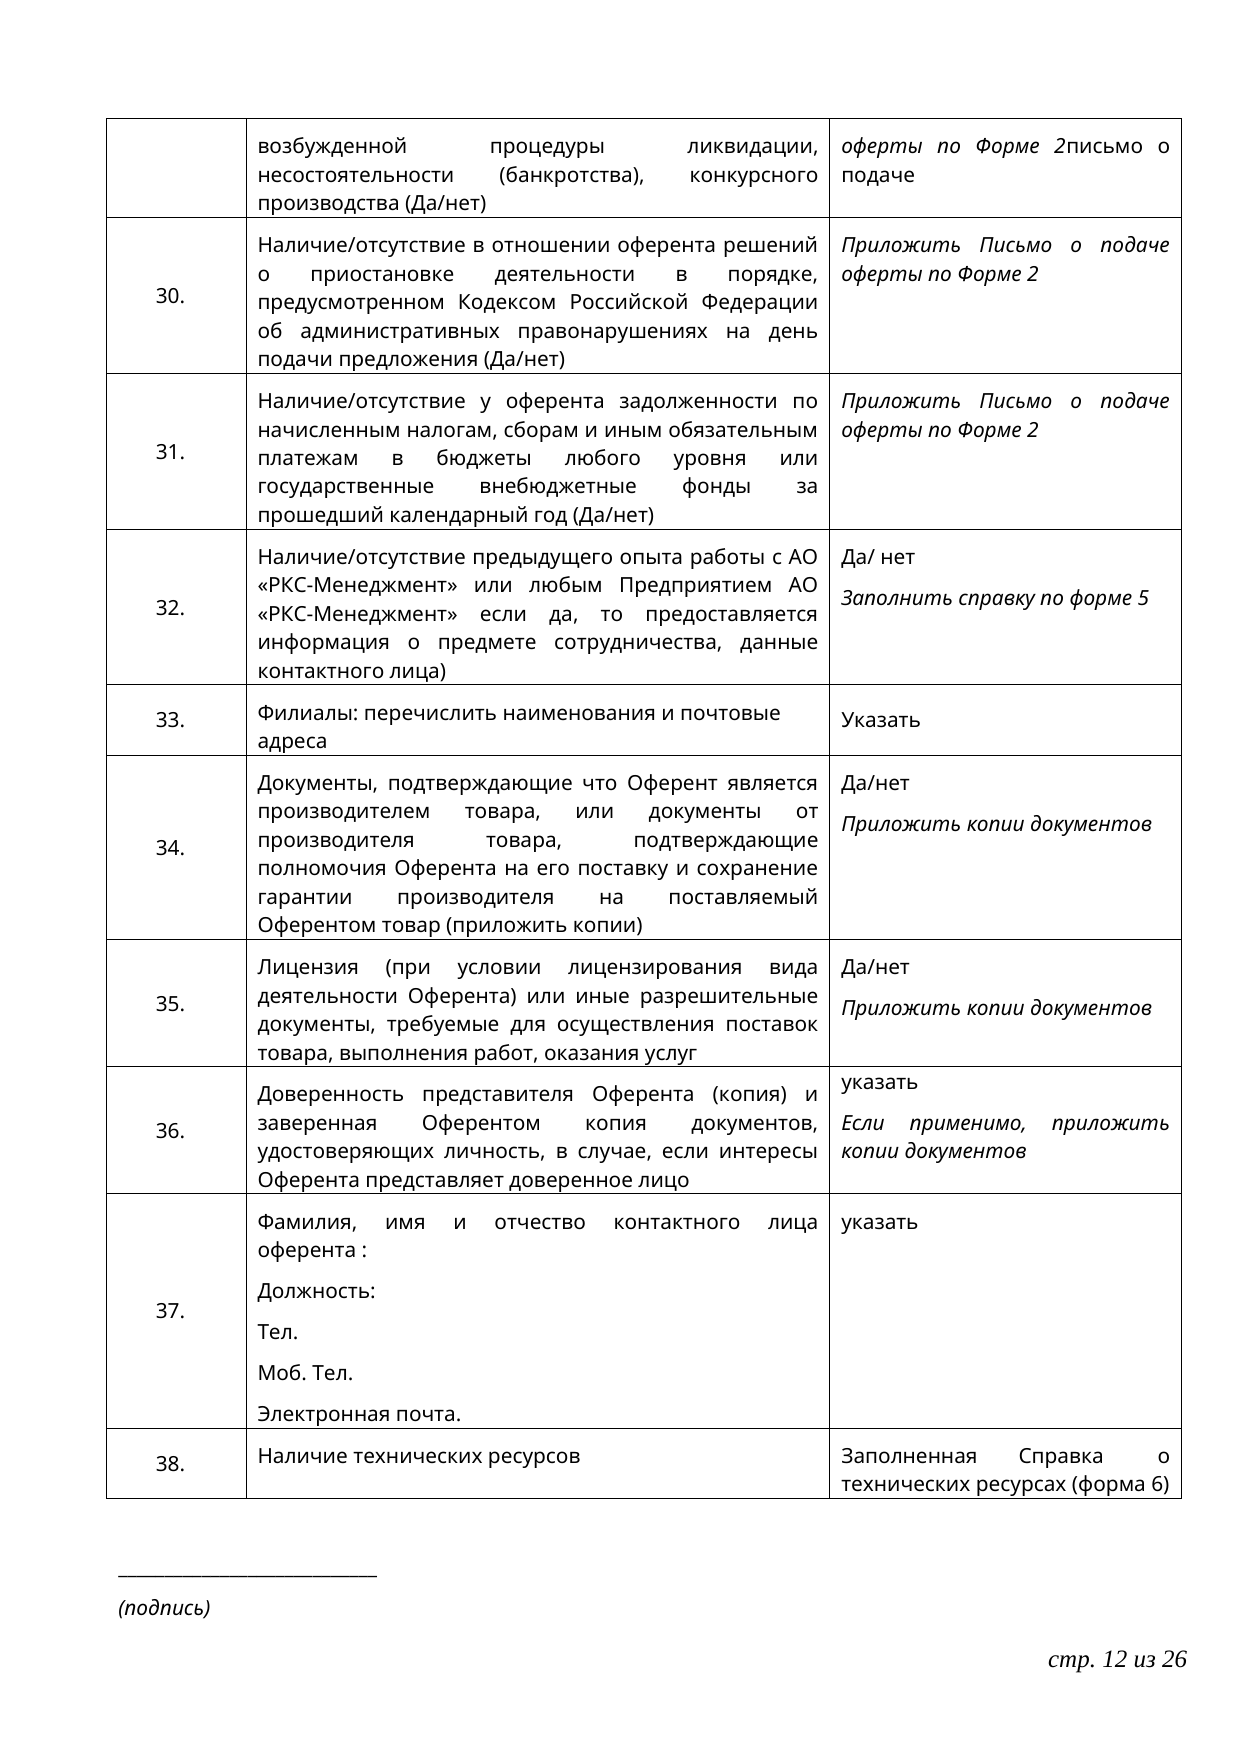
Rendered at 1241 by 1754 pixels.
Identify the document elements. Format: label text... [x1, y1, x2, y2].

table_cell Указать [830, 685, 1181, 754]
table_cell [107, 374, 246, 528]
table_cell [107, 1194, 246, 1427]
table_cell указать Если применимо, приложить копии документов [830, 1067, 1181, 1193]
table_cell Документы, подтверждающие что Оферент является производителем товара, или документы от производителя товара, подтверждающие полномочия Оферента на его поставку и сохранение гарантии производителя на поставляемый Оферентом товар (приложить копии) [247, 756, 829, 939]
table_cell Лицензия (при условии лицензирования вида деятельности Оферента) или иные разрешительные документы, требуемые для осуществления поставок товара, выполнения работ, оказания услуг [247, 940, 829, 1066]
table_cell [247, 119, 829, 217]
table_cell Наличие/отсутствие предыдущего опыта работы с АО «РКС-Менеджмент» или любым Предприятием АО «РКС-Менеджмент» если да, то предоставляется информация о предмете сотрудничества, данные контактного лица) [247, 530, 829, 684]
table_cell [107, 1067, 246, 1193]
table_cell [830, 119, 1181, 217]
table_cell [107, 218, 246, 373]
table_cell указать [830, 1194, 1181, 1427]
table_cell Да/нет Приложить копии документов [830, 940, 1181, 1066]
table_cell Наличие/отсутствие у оферента задолженности по начисленным налогам, сборам и иным обязательным платежам в бюджеты любого уровня или государственные внебюджетные фонды за прошедший календарный год (Да/нет) [247, 374, 829, 528]
table_cell Заполненная Справка о технических ресурсах (форма 6) [830, 1429, 1181, 1498]
table_cell Фамилия, имя и отчество контактного лица оферента : Должность: Тел. Моб. Тел. Электронная почта. [247, 1194, 829, 1427]
table_cell Приложить Письмо о подаче оферты по Форме 2 [830, 374, 1181, 528]
table_cell [107, 119, 246, 217]
text ____________________________ [118, 1552, 1181, 1581]
table_cell [107, 940, 246, 1066]
table_cell [107, 756, 246, 939]
table_cell Да/нет Приложить копии документов [830, 756, 1181, 939]
table_cell [107, 1429, 246, 1498]
table_cell Филиалы: перечислить наименования и почтовые адреса [247, 685, 829, 754]
text (подпись) [118, 1593, 1181, 1622]
table_cell Наличие технических ресурсов [247, 1429, 829, 1498]
table_cell [107, 685, 246, 754]
table_cell Наличие/отсутствие в отношении оферента решений о приостановке деятельности в порядке, предусмотренном Кодексом Российской Федерации об административных правонарушениях на день подачи предложения (Да/нет) [247, 218, 829, 373]
table_cell Приложить Письмо о подаче оферты по Форме 2 [830, 218, 1181, 373]
table_cell Да/ нет Заполнить справку по форме 5 [830, 530, 1181, 684]
table_cell [107, 530, 246, 684]
table_cell Доверенность представителя Оферента (копия) и заверенная Оферентом копия документов, удостоверяющих личность, в случае, если интересы Оферента представляет доверенное лицо [247, 1067, 829, 1193]
